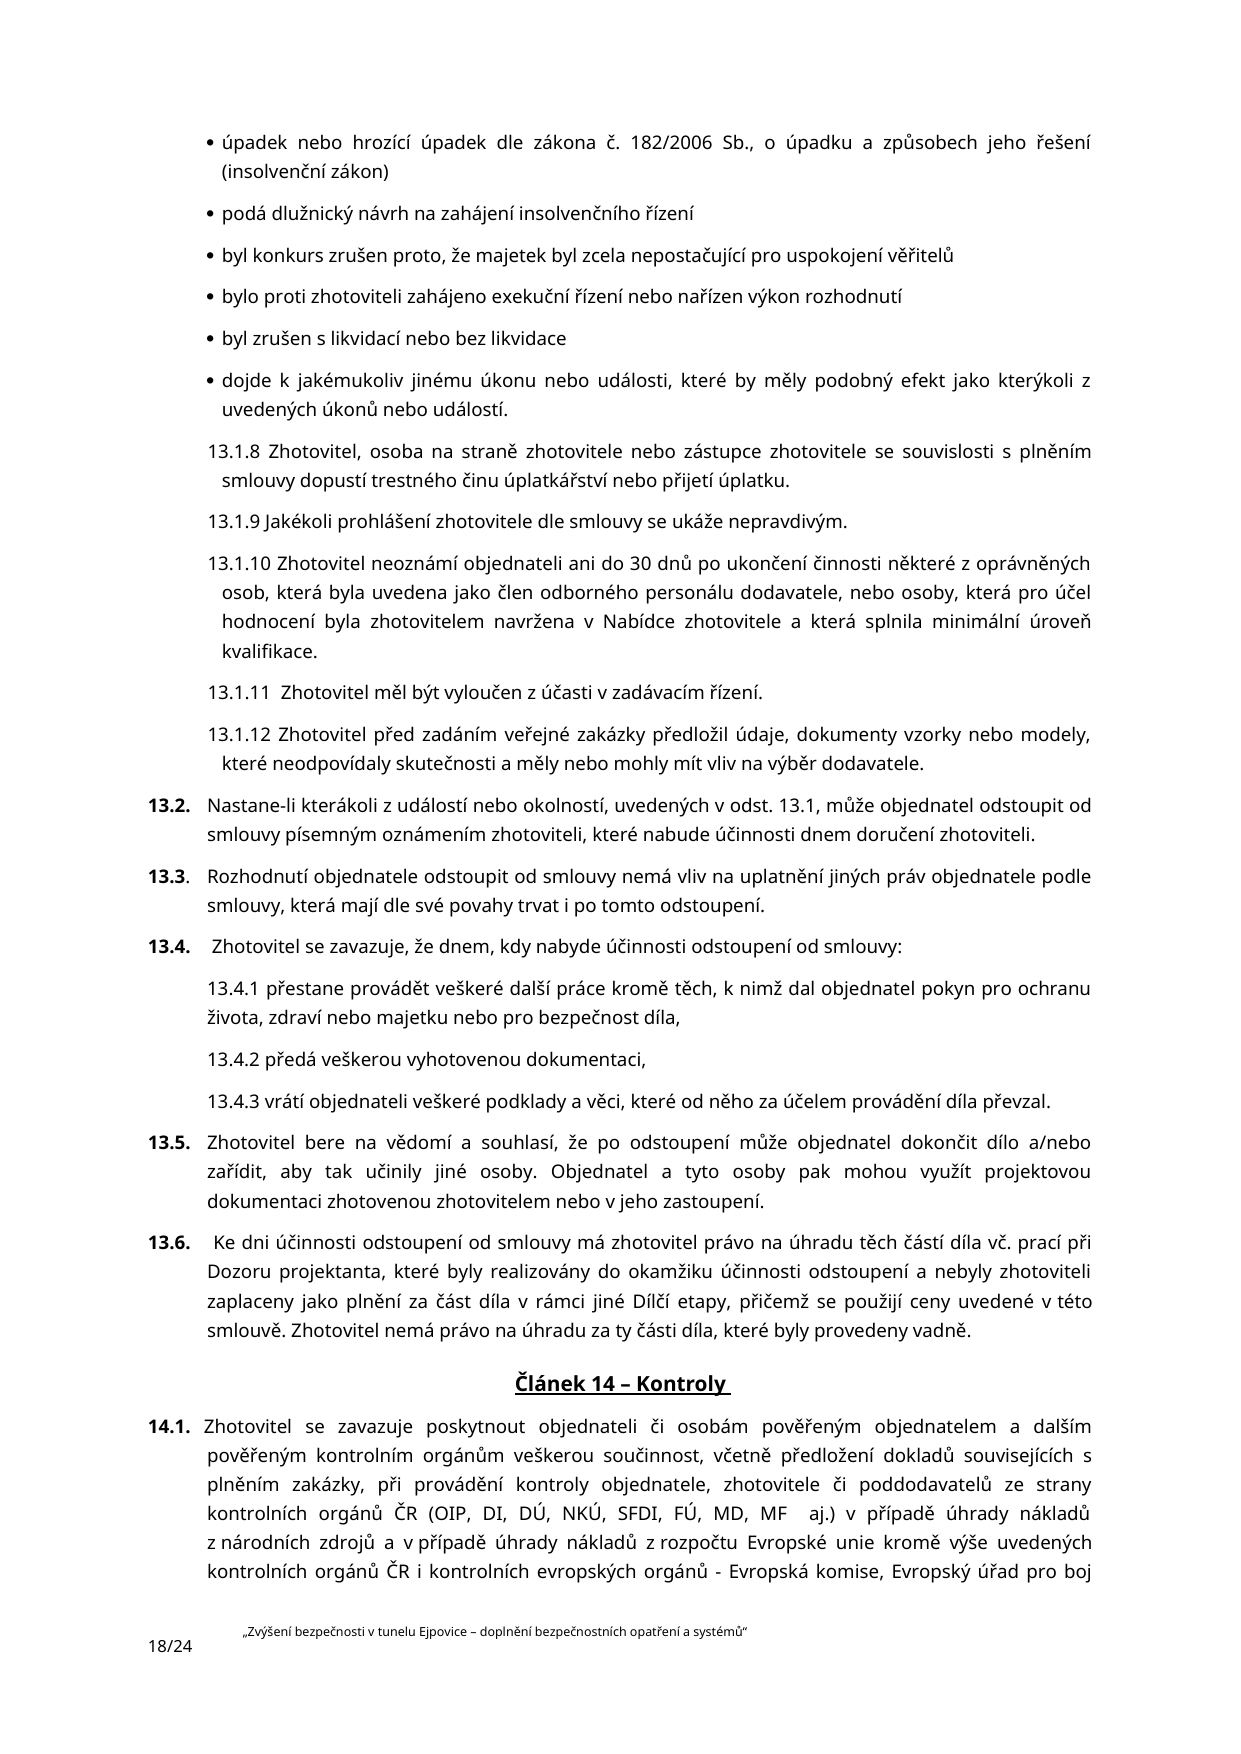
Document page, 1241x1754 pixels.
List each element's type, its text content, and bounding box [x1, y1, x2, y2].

subtitle Článek 14 – Kontroly [148, 1368, 1092, 1397]
text 13.1.10 Zhotovitel neoznámí objednateli ani do 30 dnů po ukončení činnosti některé z oprávněných osob, která byla uvedena jako člen odborného personálu dodavatele, nebo osoby, která pro účel hodnocení byla zhotovitelem navržena v Nabídce zhotovitele a která splnila minimální úroveň kvalifikace. [207, 547, 1092, 664]
list úpadek nebo hrozící úpadek dle zákona č. 182/2006 Sb., o úpadku a způsobech jeho řešení (insolvenční zákon) [207, 126, 1092, 185]
text 13.4.3 vrátí objednateli veškeré podklady a věci, které od něho za účelem provádění díla převzal. [207, 1085, 1092, 1114]
text 13.6. Ke dni účinnosti odstoupení od smlouvy má zhotovitel právo na úhradu těch částí díla vč. prací při Dozoru projektanta, které byly realizovány do okamžiku účinnosti odstoupení a nebyly zhotoviteli zaplaceny jako plnění za část díla v rámci jiné Dílčí etapy, přičemž se použijí ceny uvedené v této smlouvě. Zhotovitel nemá právo na úhradu za ty části díla, které byly provedeny vadně. [148, 1226, 1092, 1343]
text 13.2. Nastane-li kterákoli z událostí nebo okolností, uvedených v odst. 13.1, může objednatel odstoupit od smlouvy písemným oznámením zhotoviteli, které nabude účinnosti dnem doručení zhotoviteli. [148, 789, 1092, 847]
text 13.4.1 přestane provádět veškeré další práce kromě těch, k nimž dal objednatel pokyn pro ochranu života, zdraví nebo majetku nebo pro bezpečnost díla, [207, 972, 1092, 1031]
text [148, 1410, 1092, 1585]
list bylo proti zhotoviteli zahájeno exekuční řízení nebo nařízen výkon rozhodnutí [207, 281, 1092, 310]
list byl zrušen s likvidací nebo bez likvidace [207, 322, 1092, 351]
text 13.1.9 Jakékoli prohlášení zhotovitele dle smlouvy se ukáže nepravdivým. [207, 506, 1092, 535]
list dojde k jakémukoliv jinému úkonu nebo události, které by měly podobný efekt jako kterýkoli z uvedených úkonů nebo událostí. [207, 364, 1092, 422]
text 13.4.2 předá veškerou vyhotovenou dokumentaci, [207, 1043, 1092, 1072]
text 13.1.11 Zhotovitel měl být vyloučen z účasti v zadávacím řízení. [207, 676, 1092, 706]
list byl konkurs zrušen proto, že majetek byl zcela nepostačující pro uspokojení věřitelů [207, 239, 1092, 268]
text 13.1.8 Zhotovitel, osoba na straně zhotovitele nebo zástupce zhotovitele se souvislosti s plněním smlouvy dopustí trestného činu úplatkářství nebo přijetí úplatku. [207, 435, 1092, 493]
text 13.4. Zhotovitel se zavazuje, že dnem, kdy nabyde účinnosti odstoupení od smlouvy: [148, 931, 1092, 960]
text 13.3. Rozhodnutí objednatele odstoupit od smlouvy nemá vliv na uplatnění jiných práv objednatele podle smlouvy, která mají dle své povahy trvat i po tomto odstoupení. [148, 860, 1092, 918]
text 13.1.12 Zhotovitel před zadáním veřejné zakázky předložil údaje, dokumenty vzorky nebo modely, které neodpovídaly skutečnosti a měly nebo mohly mít vliv na výběr dodavatele. [207, 718, 1092, 776]
text 13.5. Zhotovitel bere na vědomí a souhlasí, že po odstoupení může objednatel dokončit dílo a/nebo zařídit, aby tak učinily jiné osoby. Objednatel a tyto osoby pak mohou využít projektovou dokumentaci zhotovenou zhotovitelem nebo v jeho zastoupení. [148, 1126, 1092, 1214]
list podá dlužnický návrh na zahájení insolvenčního řízení [207, 197, 1092, 226]
